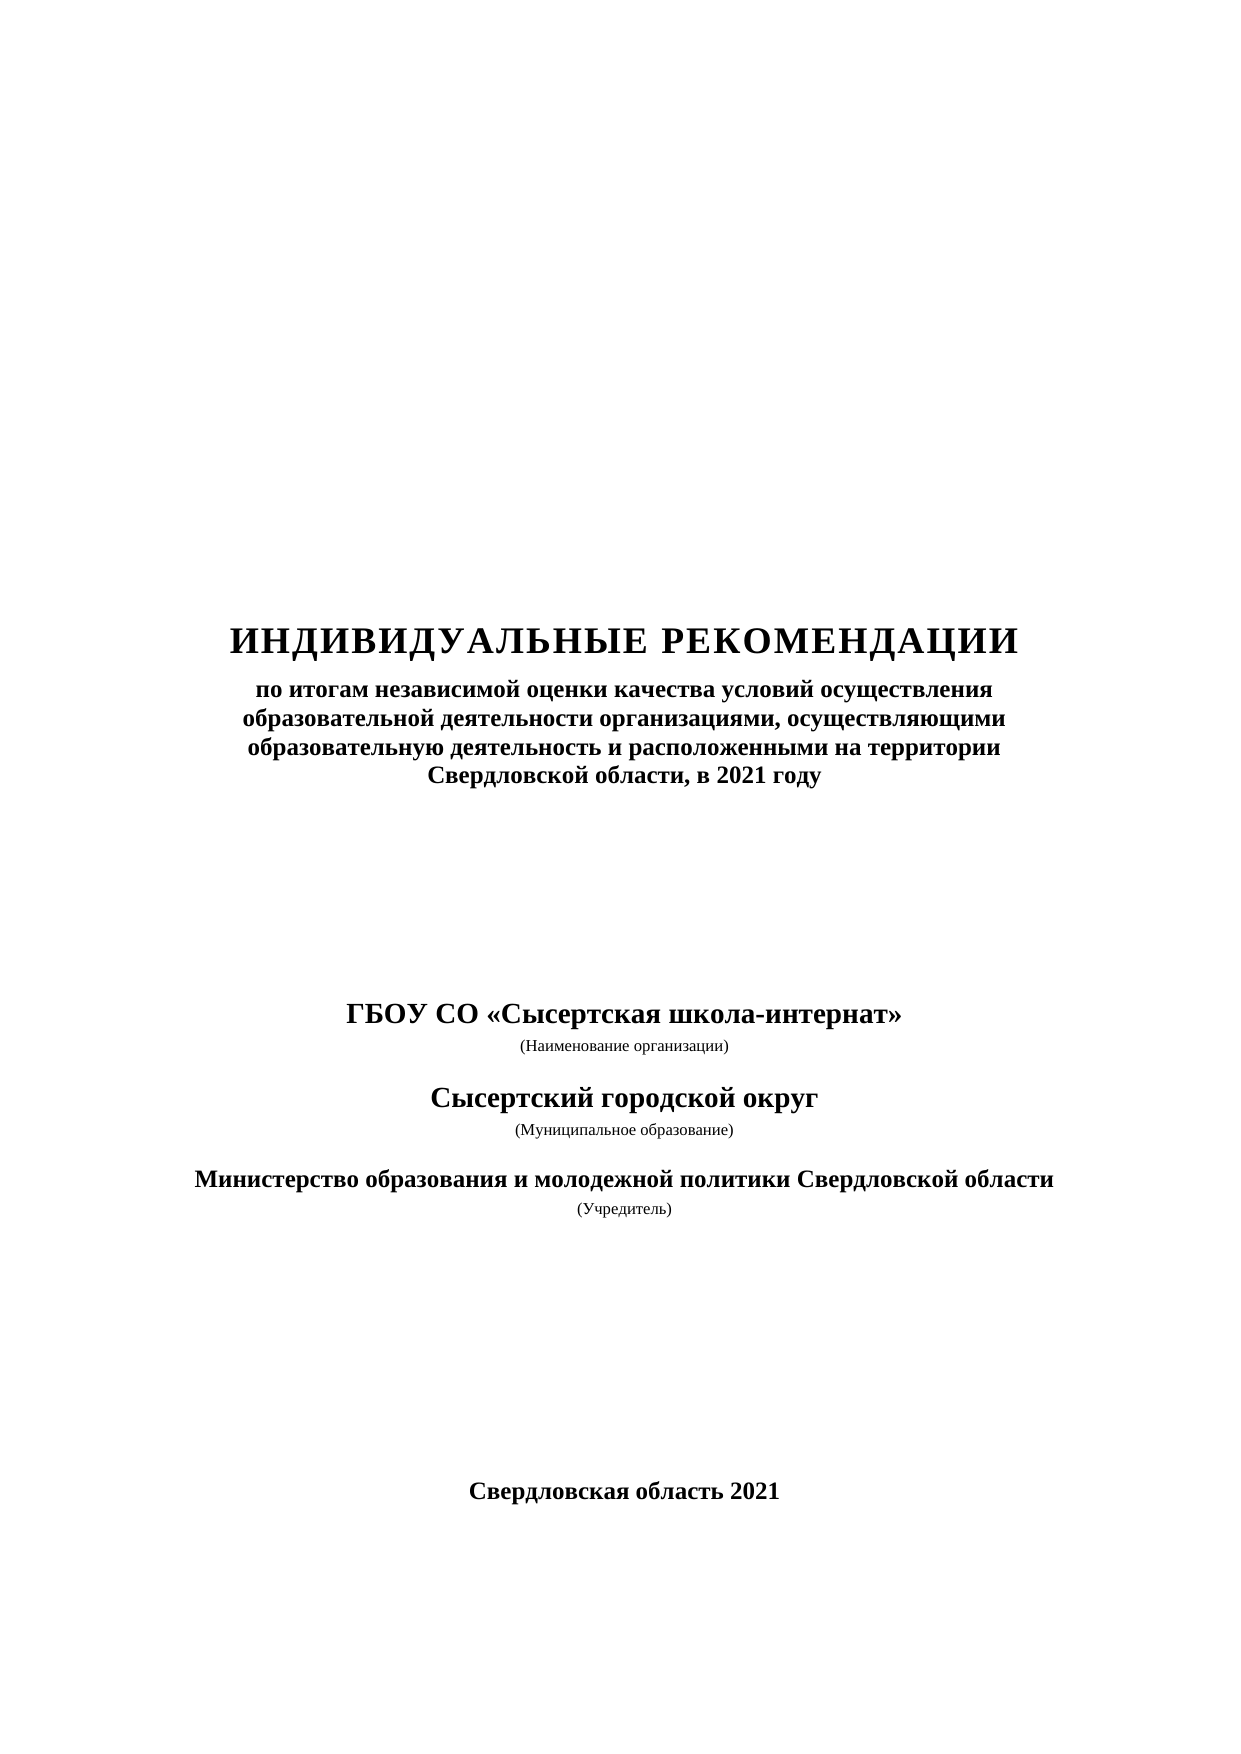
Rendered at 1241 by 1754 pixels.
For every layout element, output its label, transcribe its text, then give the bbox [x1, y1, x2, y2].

text ГБОУ СО «Сысертская школа-интернат» [177, 996, 1071, 1030]
text ИНДИВИДУАЛЬНЫЕ РЕКОМЕНДАЦИИ [177, 619, 1071, 662]
text по итогам независимой оценки качества условий осуществления образовательной деятельности организациями, осуществляющими образовательную деятельность и расположенными на территории Свердловской области, в 2021 году [177, 674, 1071, 789]
text (Наименование организации) [177, 1036, 1071, 1055]
text (Учредитель) [177, 1199, 1071, 1218]
text Сысертский городской округ [177, 1080, 1071, 1114]
text (Муниципальное образование) [177, 1120, 1071, 1139]
text Свердловская область 2021 [177, 1476, 1071, 1505]
text Министерство образования и молодежной политики Свердловской области [177, 1164, 1071, 1193]
